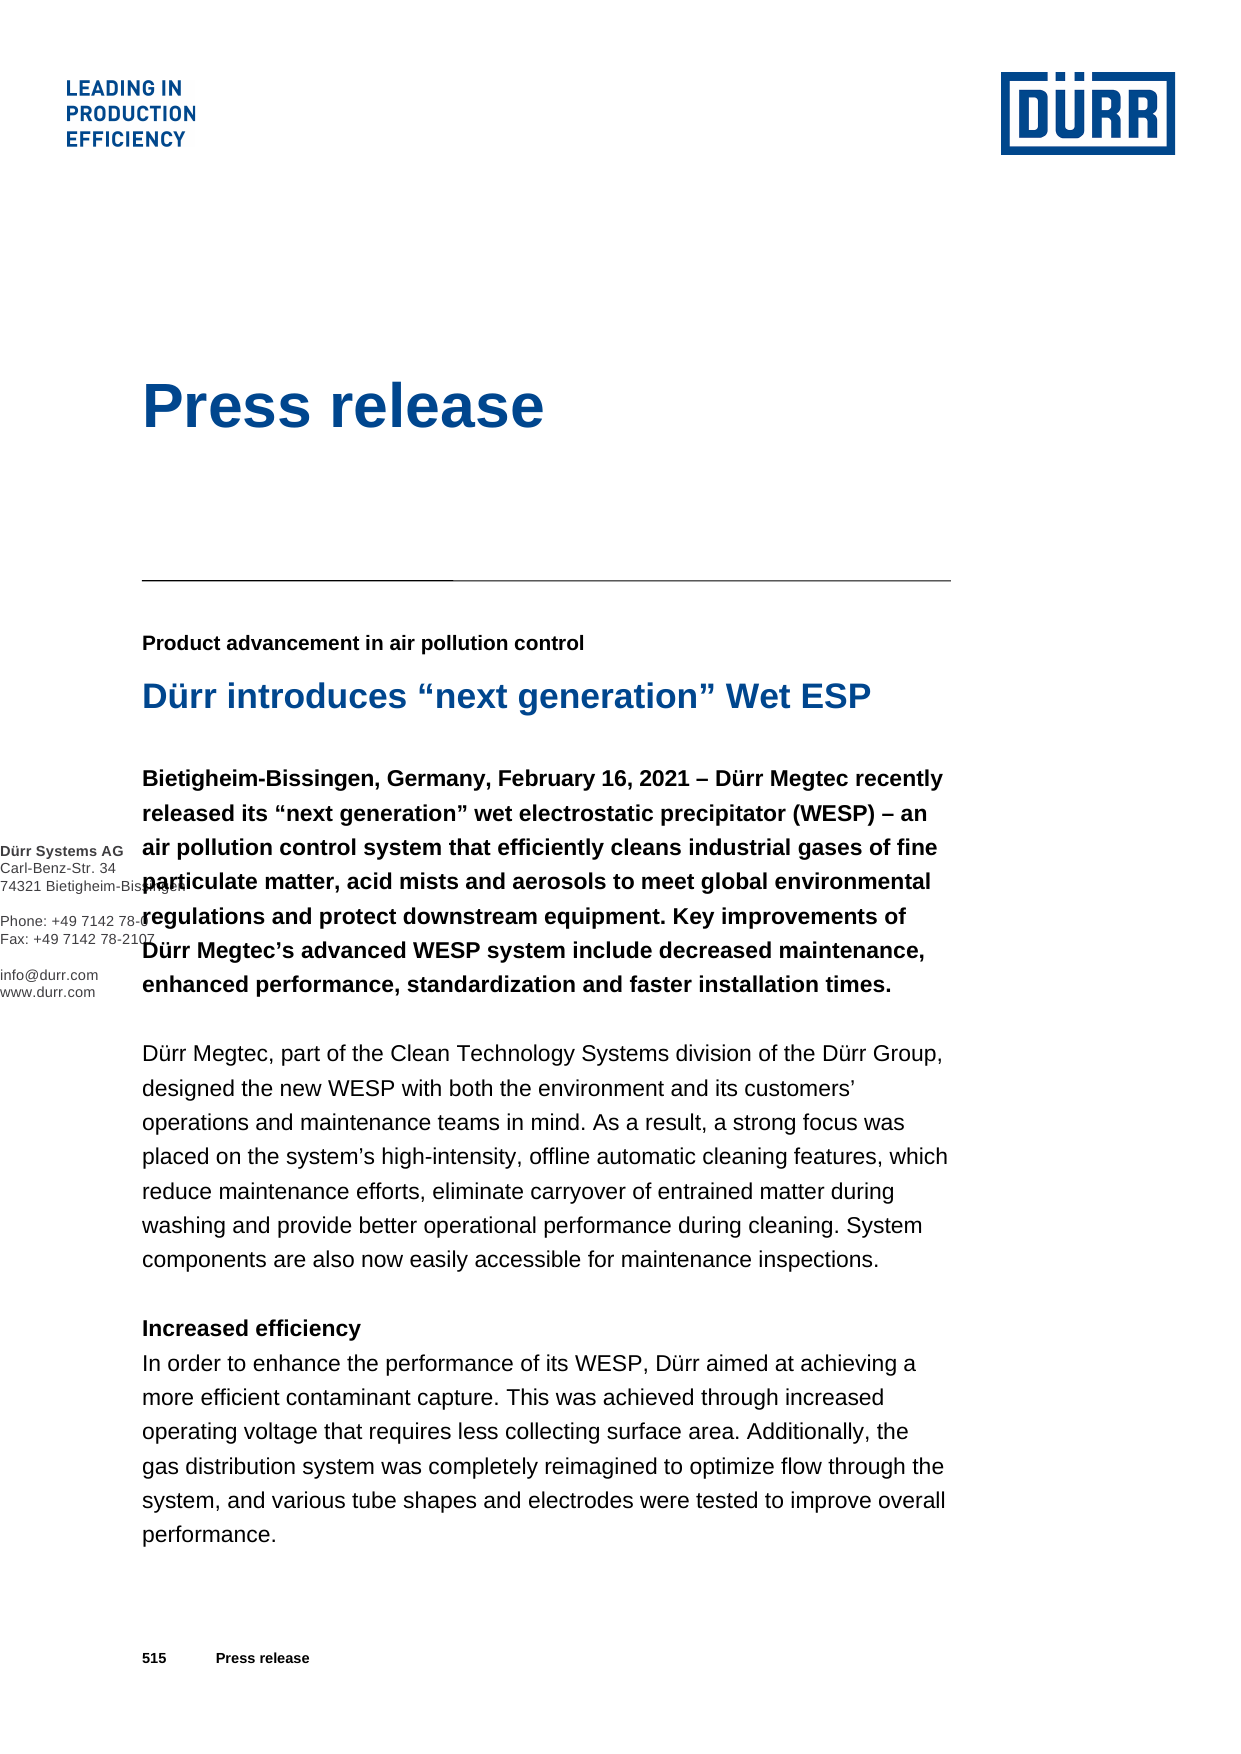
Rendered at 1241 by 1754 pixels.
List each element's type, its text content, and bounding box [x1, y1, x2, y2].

text Press release [142, 366, 951, 441]
picture [67, 80, 196, 147]
picture [1001, 72, 1175, 155]
text Product advancement in air pollution control [142, 628, 951, 655]
text In order to enhance the performance of its WESP, Dürr aimed at achieving a more efficient contaminant capture. This was achieved through increased operating voltage that requires less collecting surface area. Additionally, the gas distribution system was completely reimagined to optimize flow through the system, and various tube shapes and electrodes were tested to improve overall performance. [142, 1341, 951, 1548]
text Dürr Megtec, part of the Clean Technology Systems division of the Dürr Group, designed the new WESP with both the environment and its customers’ operations and maintenance teams in mind. As a result, a strong focus was placed on the system’s high-intensity, offline automatic cleaning features, which reduce maintenance efforts, eliminate carryover of entrained matter during washing and provide better operational performance during cleaning. System components are also now easily accessible for maintenance inspections. [142, 1032, 951, 1273]
text Bietigheim-Bissingen, Germany, February 16, 2021 – Dürr Megtec recently released its “next generation” wet electrostatic precipitator (WESP) – an air pollution control system that efficiently cleans industrial gases of fine particulate matter, acid mists and aerosols to meet global environmental regulations and protect downstream equipment. Key improvements of Dürr Megtec’s advanced WESP system include decreased maintenance, enhanced performance, standardization and faster installation times. [142, 757, 951, 998]
text Increased efficiency [142, 1307, 951, 1341]
text Dürr introduces “next generation” Wet ESP [142, 676, 951, 716]
